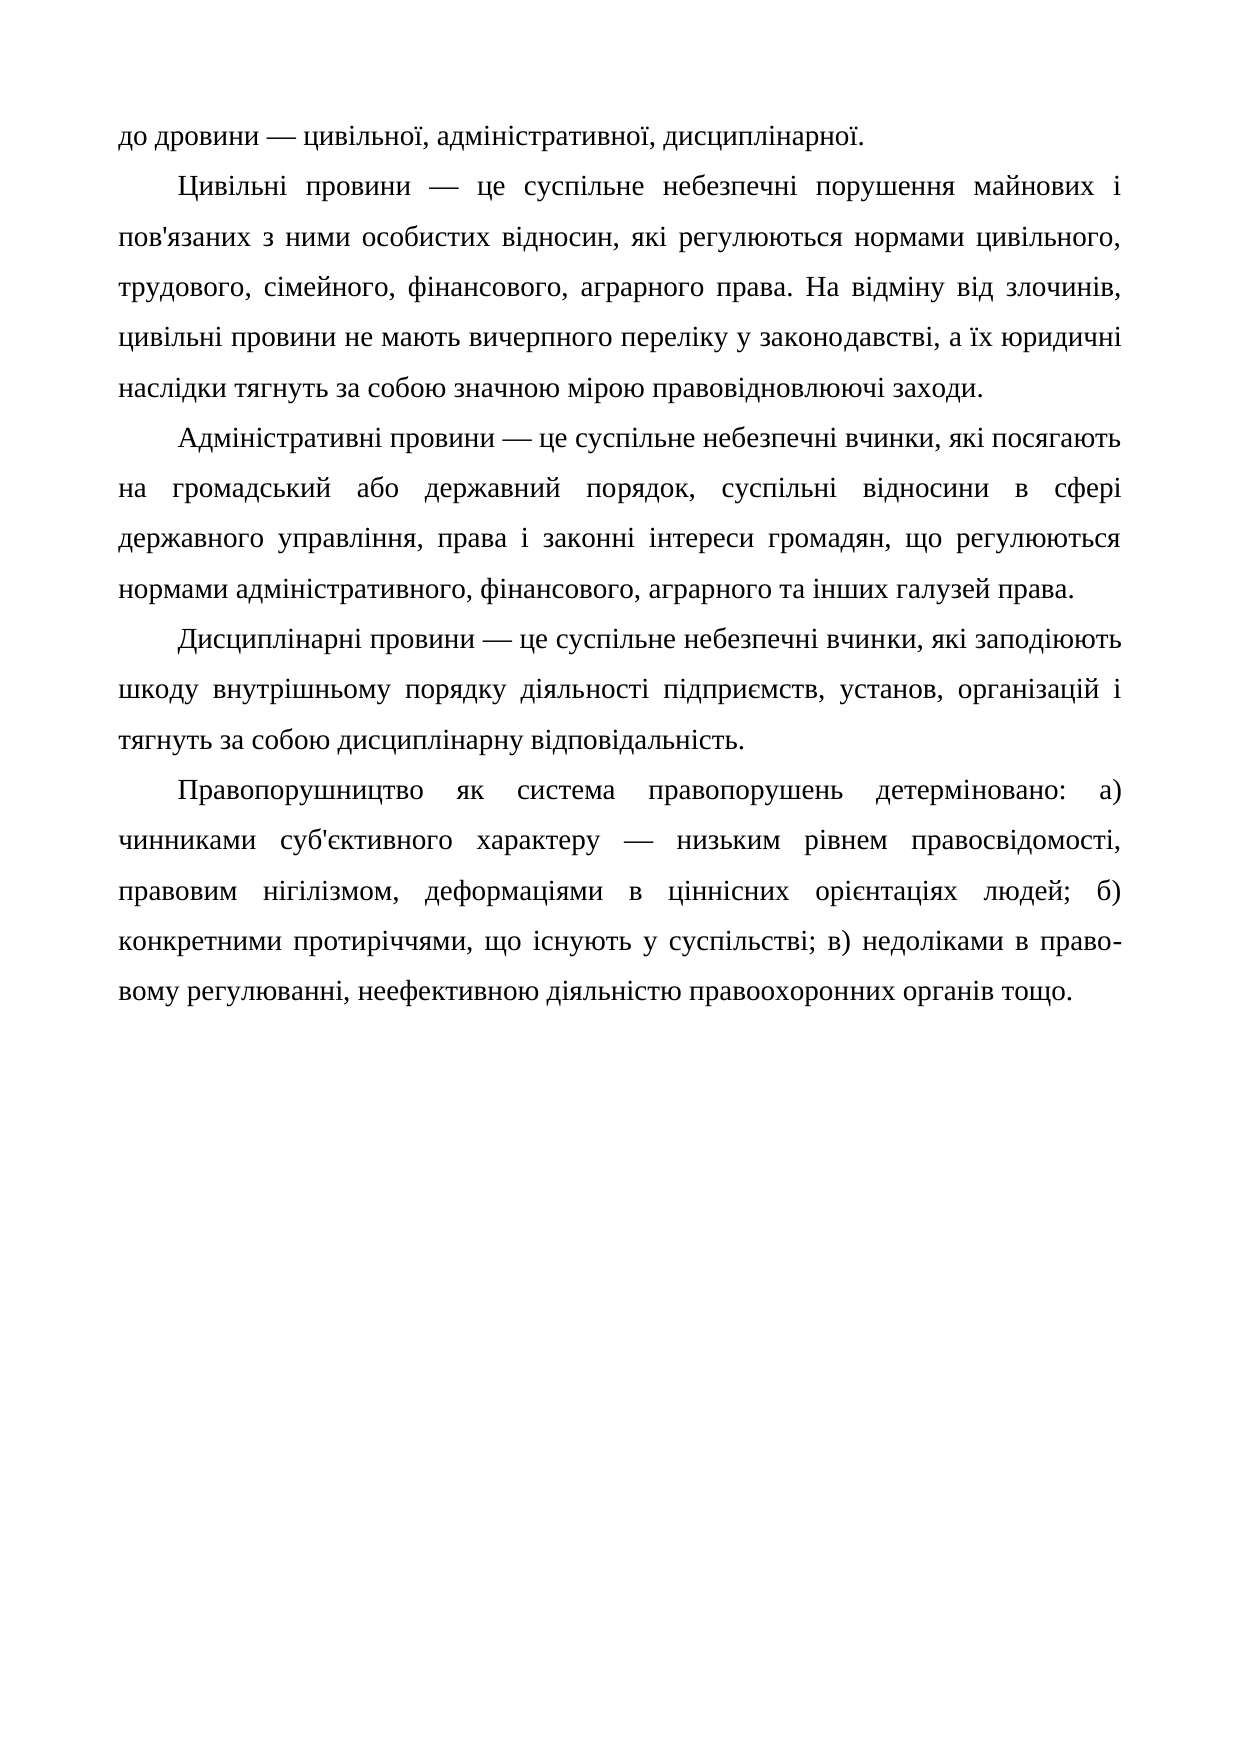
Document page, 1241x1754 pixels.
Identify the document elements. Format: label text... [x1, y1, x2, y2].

text Правопорушництво як система правопорушень детерміновано: а) чинниками суб'єктивного характеру — низьким рівнем правосвідомості, правовим нігілізмом, деформаціями в ціннісних орієнтаціях людей; б) конкретними протиріччями, що існують у суспільстві; в) недоліками в правовому регулюванні, неефективною діяльністю правоохоронних органів тощо. [118, 772, 1122, 1007]
text Цивільні провини — це суспільне небезпечні порушення майнових і пов'язаних з ними особистих відносин, які регулюються нормами цивільного, трудового, сімейного, фінансового, аграрного права. На відміну від злочинів, цивільні провини не мають вичерпного переліку у законодавстві, а їх юридичні наслідки тягнуть за собою значною мірою правовідновлюючі заходи. [118, 168, 1122, 403]
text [118, 118, 1122, 152]
text Адміністративні провини — це суспільне небезпечні вчинки, які посягають на громадський або державний порядок, суспільні відносини в сфері державного управління, права і законні інтереси громадян, що регулюються нормами адміністративного, фінансового, аграрного та інших галузей права. [118, 420, 1122, 604]
text Дисциплінарні провини — це суспільне небезпечні вчинки, які заподіюють шкоду внутрішньому порядку діяльності підприємств, установ, організацій і тягнуть за собою дисциплінарну відповідальність. [118, 621, 1122, 755]
